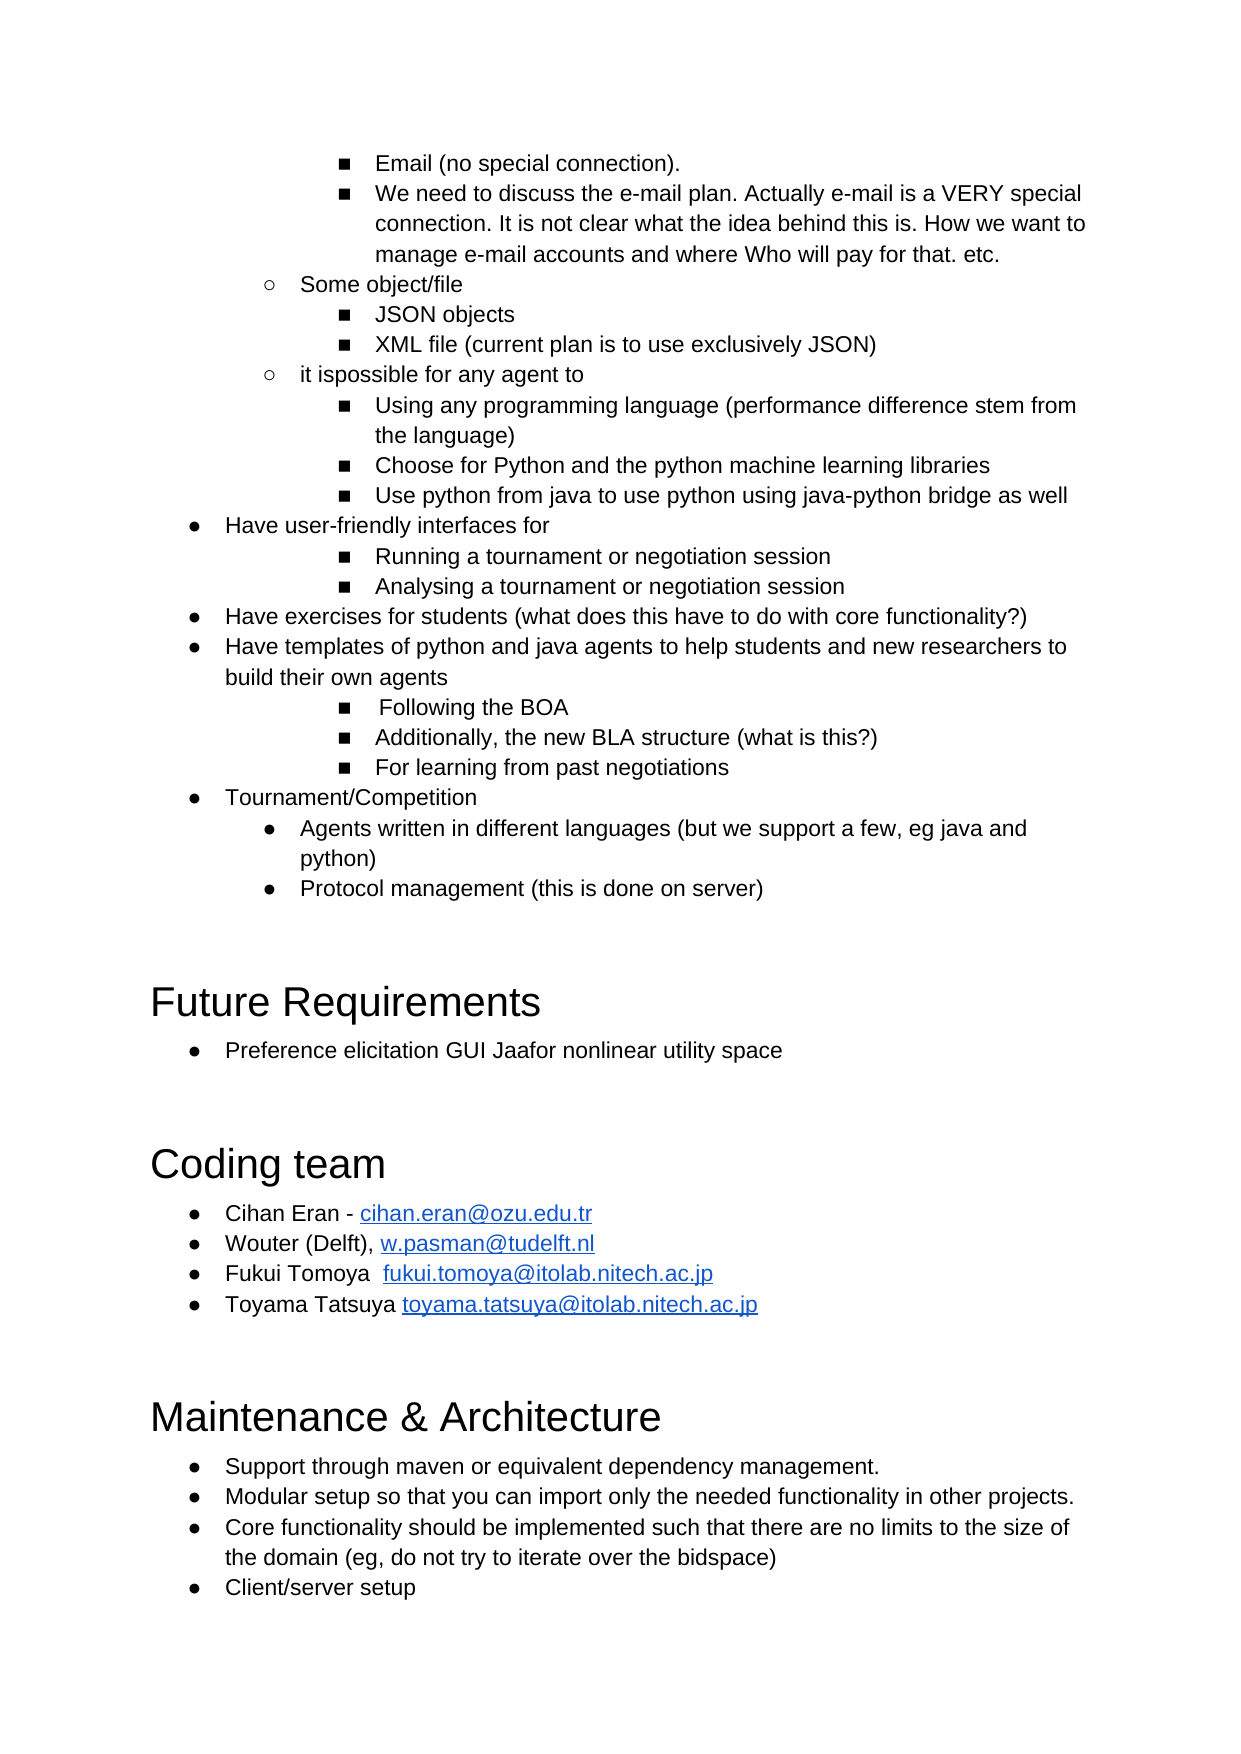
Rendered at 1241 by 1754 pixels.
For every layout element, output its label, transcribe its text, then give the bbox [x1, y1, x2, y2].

list We need to discuss the e-mail plan. Actually e-mail is a VERY special connection. It is not clear what the idea behind this is. How we want to manage e-mail accounts and where Who will pay for that. etc. [337, 180, 1090, 267]
list Fukui Tomoya fukui.tomoya@itolab.nitech.ac.jp [187, 1260, 1090, 1287]
list Client/server setup [187, 1574, 1090, 1600]
list XML file (current plan is to use exclusively JSON) [337, 331, 1090, 358]
subtitle Coding team [150, 1139, 1090, 1187]
subtitle Future Requirements [150, 977, 1090, 1025]
list Cihan Eran - cihan.eran@ozu.edu.tr [187, 1200, 1090, 1226]
list Support through maven or equivalent dependency management. [187, 1453, 1090, 1479]
list Use python from java to use python using java-python bridge as well [337, 482, 1090, 509]
list Running a tournament or negotiation session [337, 543, 1090, 569]
list Additionally, the new BLA structure (what is this?) [337, 724, 1090, 750]
list Tournament/Competition [187, 784, 1090, 811]
list Have exercises for students (what does this have to do with core functionality?) [187, 603, 1090, 629]
list Protocol management (this is done on server) [262, 875, 1090, 901]
list Analysing a tournament or negotiation session [337, 573, 1090, 599]
list Modular setup so that you can import only the needed functionality in other projects. [187, 1483, 1090, 1510]
list Have user-friendly interfaces for [187, 512, 1090, 539]
list Using any programming language (performance difference stem from the language) [337, 392, 1090, 448]
list Wouter (Delft), w.pasman@tudelft.nl [187, 1230, 1090, 1257]
list Email (no special connection). [337, 150, 1090, 176]
list Agents written in different languages (but we support a few, eg java and python) [262, 814, 1090, 871]
list For learning from past negotiations [337, 754, 1090, 781]
list Toyama Tatsuya toyama.tatsuya@itolab.nitech.ac.jp [187, 1291, 1090, 1317]
list JSON objects [337, 301, 1090, 327]
list Core functionality should be implemented such that there are no limits to the size of the domain (eg, do not try to iterate over the bidspace) [187, 1513, 1090, 1570]
list it ispossible for any agent to [262, 361, 1090, 388]
subtitle Maintenance & Architecture [150, 1393, 1090, 1441]
list Some object/file [262, 271, 1090, 297]
list Have templates of python and java agents to help students and new researchers to build their own agents [187, 633, 1090, 690]
list Preference elicitation GUI Jaafor nonlinear utility space [187, 1037, 1090, 1064]
list Following the BOA [337, 694, 1090, 720]
list Choose for Python and the python machine learning libraries [337, 452, 1090, 478]
